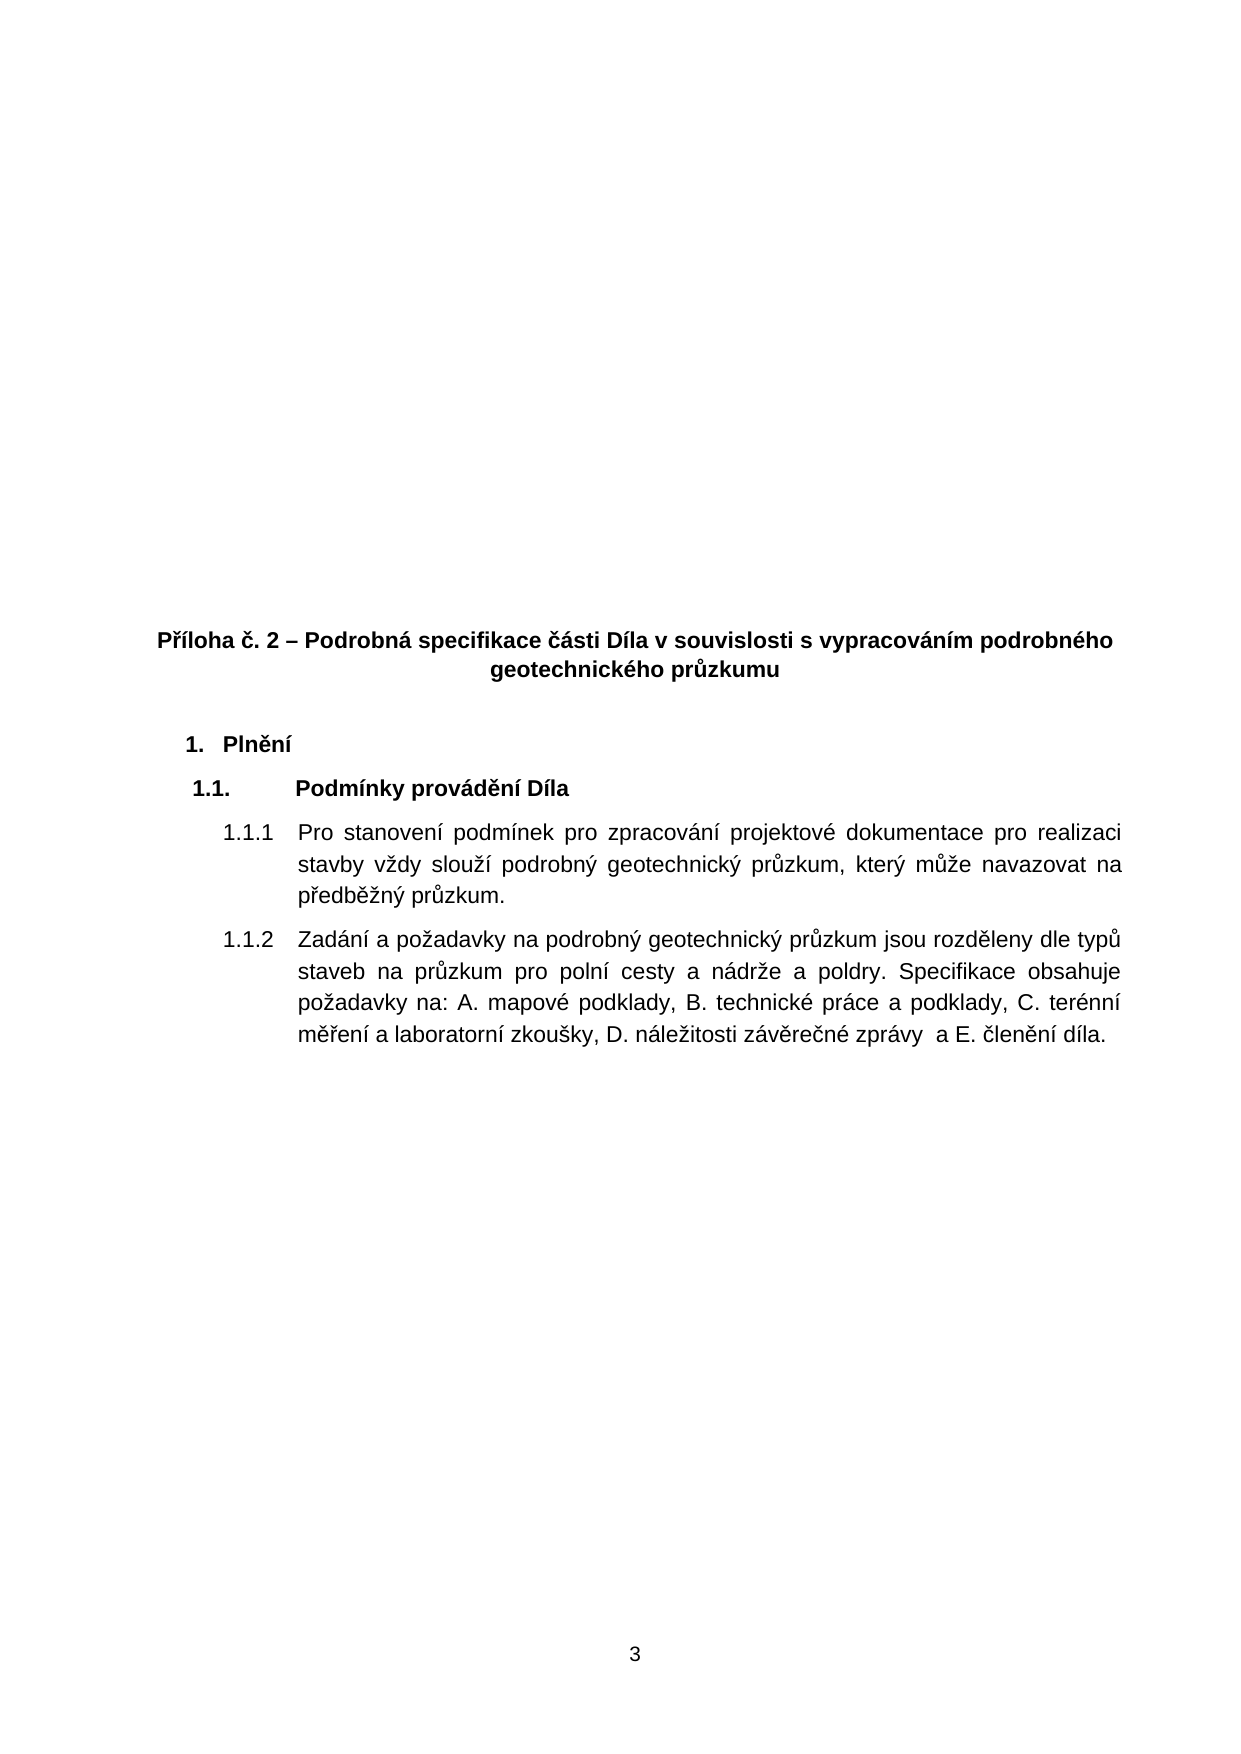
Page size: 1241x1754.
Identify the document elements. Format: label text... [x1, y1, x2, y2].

list Pro stanovení podmínek pro zpracování projektové dokumentace pro realizaci stavby vždy slouží podrobný geotechnický průzkum, který může navazovat na předběžný průzkum. [223, 819, 1122, 908]
list Zadání a požadavky na podrobný geotechnický průzkum jsou rozděleny dle typů staveb na průzkum pro polní cesty a nádrže a poldry. Specifikace obsahuje požadavky na: A. mapové podklady, B. technické práce a podklady, C. terénní měření a laboratorní zkoušky, D. náležitosti závěrečné zprávy a E. členění díla. [223, 926, 1122, 1047]
list Podmínky provádění Díla [192, 775, 1122, 801]
subtitle Příloha č. 2 – Podrobná specifikace části Díla v souvislosti s vypracováním podrobného geotechnického průzkumu [148, 625, 1122, 683]
list Plnění [185, 731, 1122, 757]
